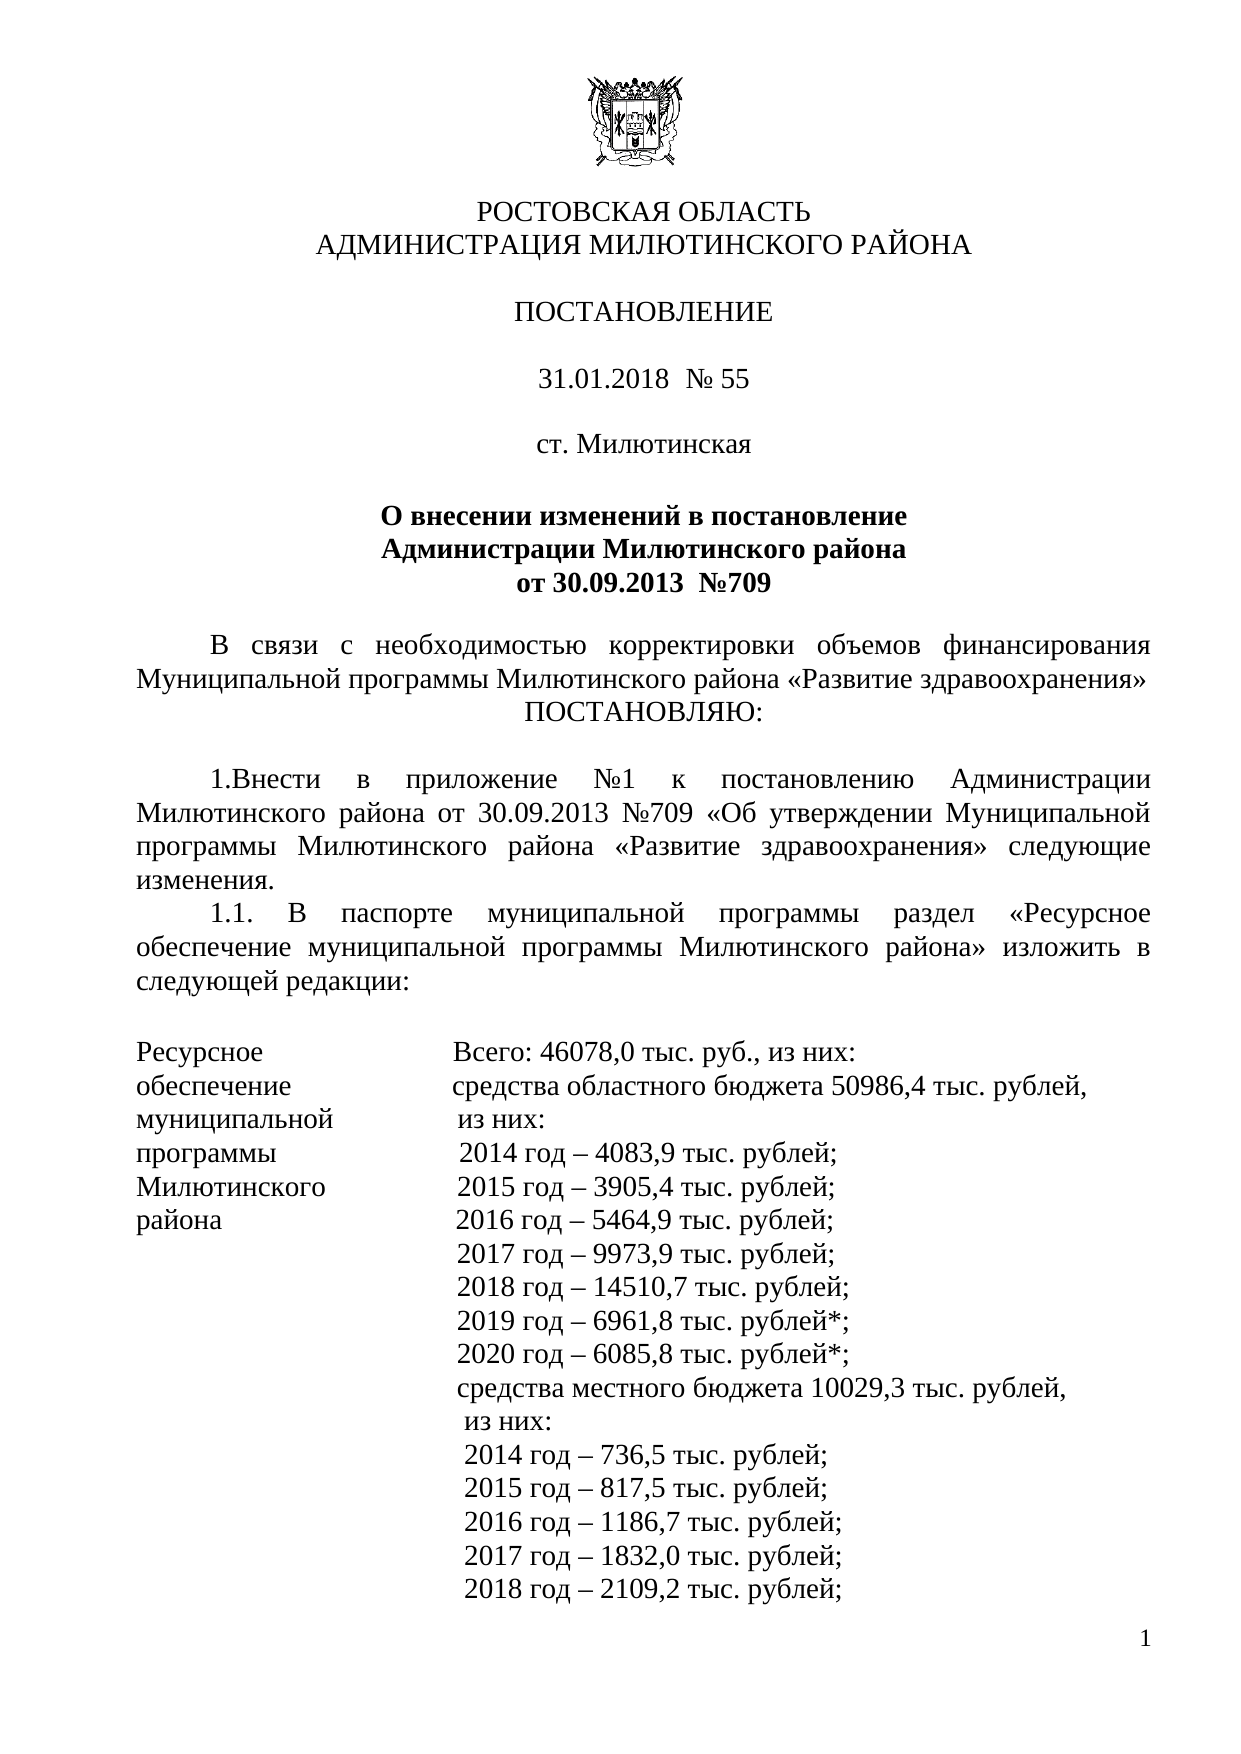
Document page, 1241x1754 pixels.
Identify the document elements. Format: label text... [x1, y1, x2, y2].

text 2017 год – 9973,9 тыс. рублей; [136, 1236, 1152, 1269]
text 2017 год – 1832,0 тыс. рублей; [136, 1538, 1152, 1571]
text ПОСТАНОВЛЕНИЕ [136, 294, 1152, 328]
text 2020 год – 6085,8 тыс. рублей*; [136, 1336, 1152, 1370]
text Администрации Милютинского района [136, 531, 1152, 565]
text 2019 год – 6961,8 тыс. рублей*; [136, 1303, 1152, 1336]
text 2015 год – 817,5 тыс. рублей; [136, 1471, 1152, 1504]
text 2016 год – 1186,7 тыс. рублей; [136, 1504, 1152, 1538]
text 1.Внести в приложение №1 к постановлению Администрации Милютинского района от 30.09.2013 №709 «Об утверждении Муниципальной программы Милютинского района «Развитие здравоохранения» следующие изменения. [136, 761, 1152, 896]
text 2018 год – 2109,2 тыс. рублей; [136, 1571, 1152, 1605]
text ПОСТАНОВЛЯЮ: [136, 694, 1152, 728]
text 2018 год – 14510,7 тыс. рублей; [136, 1269, 1152, 1303]
text 2014 год – 736,5 тыс. рублей; [136, 1437, 1152, 1471]
text 31.01.2018 № 55 [136, 361, 1152, 395]
text района 2016 год – 5464,9 тыс. рублей; [136, 1202, 1152, 1236]
text ст. Милютинская [136, 426, 1152, 459]
text обеспечение средства областного бюджета 50986,4 тыс. рублей, [136, 1068, 1152, 1102]
text программы 2014 год – 4083,9 тыс. рублей; [136, 1135, 1152, 1169]
text 1.1. В паспорте муниципальной программы раздел «Ресурсное обеспечение муниципальной программы Милютинского района» изложить в следующей редакции: [136, 896, 1152, 996]
text средства местного бюджета 10029,3 тыс. рублей, [136, 1370, 1152, 1403]
text из них: [136, 1403, 1152, 1437]
text РОСТОВСКАЯ ОБЛАСТЬ [136, 194, 1152, 227]
picture [585, 74, 687, 169]
text Милютинского 2015 год – 3905,4 тыс. рублей; [136, 1169, 1152, 1202]
text от 30.09.2013 №709 [136, 565, 1152, 598]
text АДМИНИСТРАЦИЯ МИЛЮТИНСКОГО РАЙОНА [136, 227, 1152, 261]
text В связи с необходимостью корректировки объемов финансирования Муниципальной программы Милютинского района «Развитие здравоохранения» [136, 627, 1152, 694]
text муниципальной из них: [136, 1102, 1152, 1135]
text О внесении изменений в постановление [136, 498, 1152, 531]
text Ресурсное Всего: 46078,0 тыс. руб., из них: [136, 1034, 1152, 1068]
